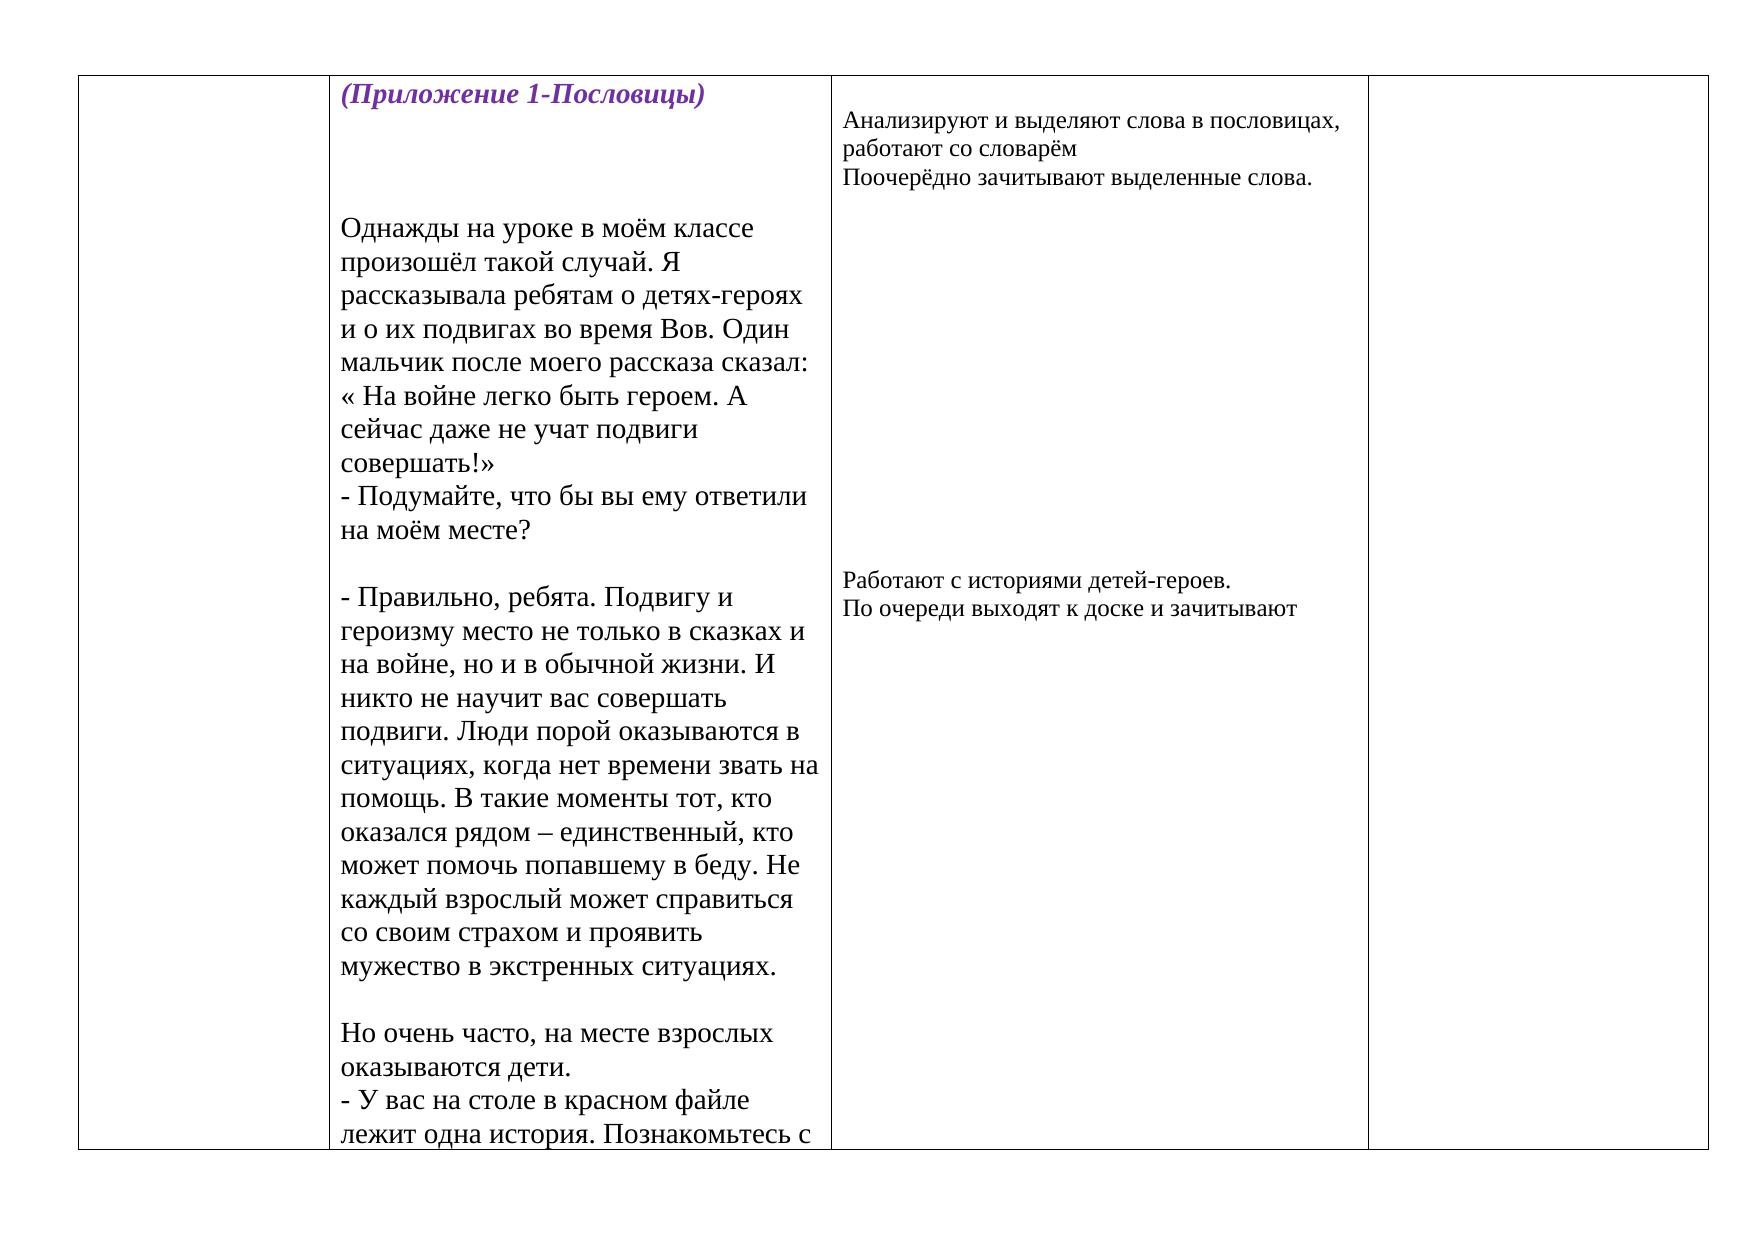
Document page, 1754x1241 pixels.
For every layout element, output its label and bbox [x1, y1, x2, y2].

table_cell [832, 76, 1368, 1149]
table_cell [79, 76, 329, 1149]
table_cell [330, 76, 831, 1149]
table_cell [1369, 76, 1708, 1149]
